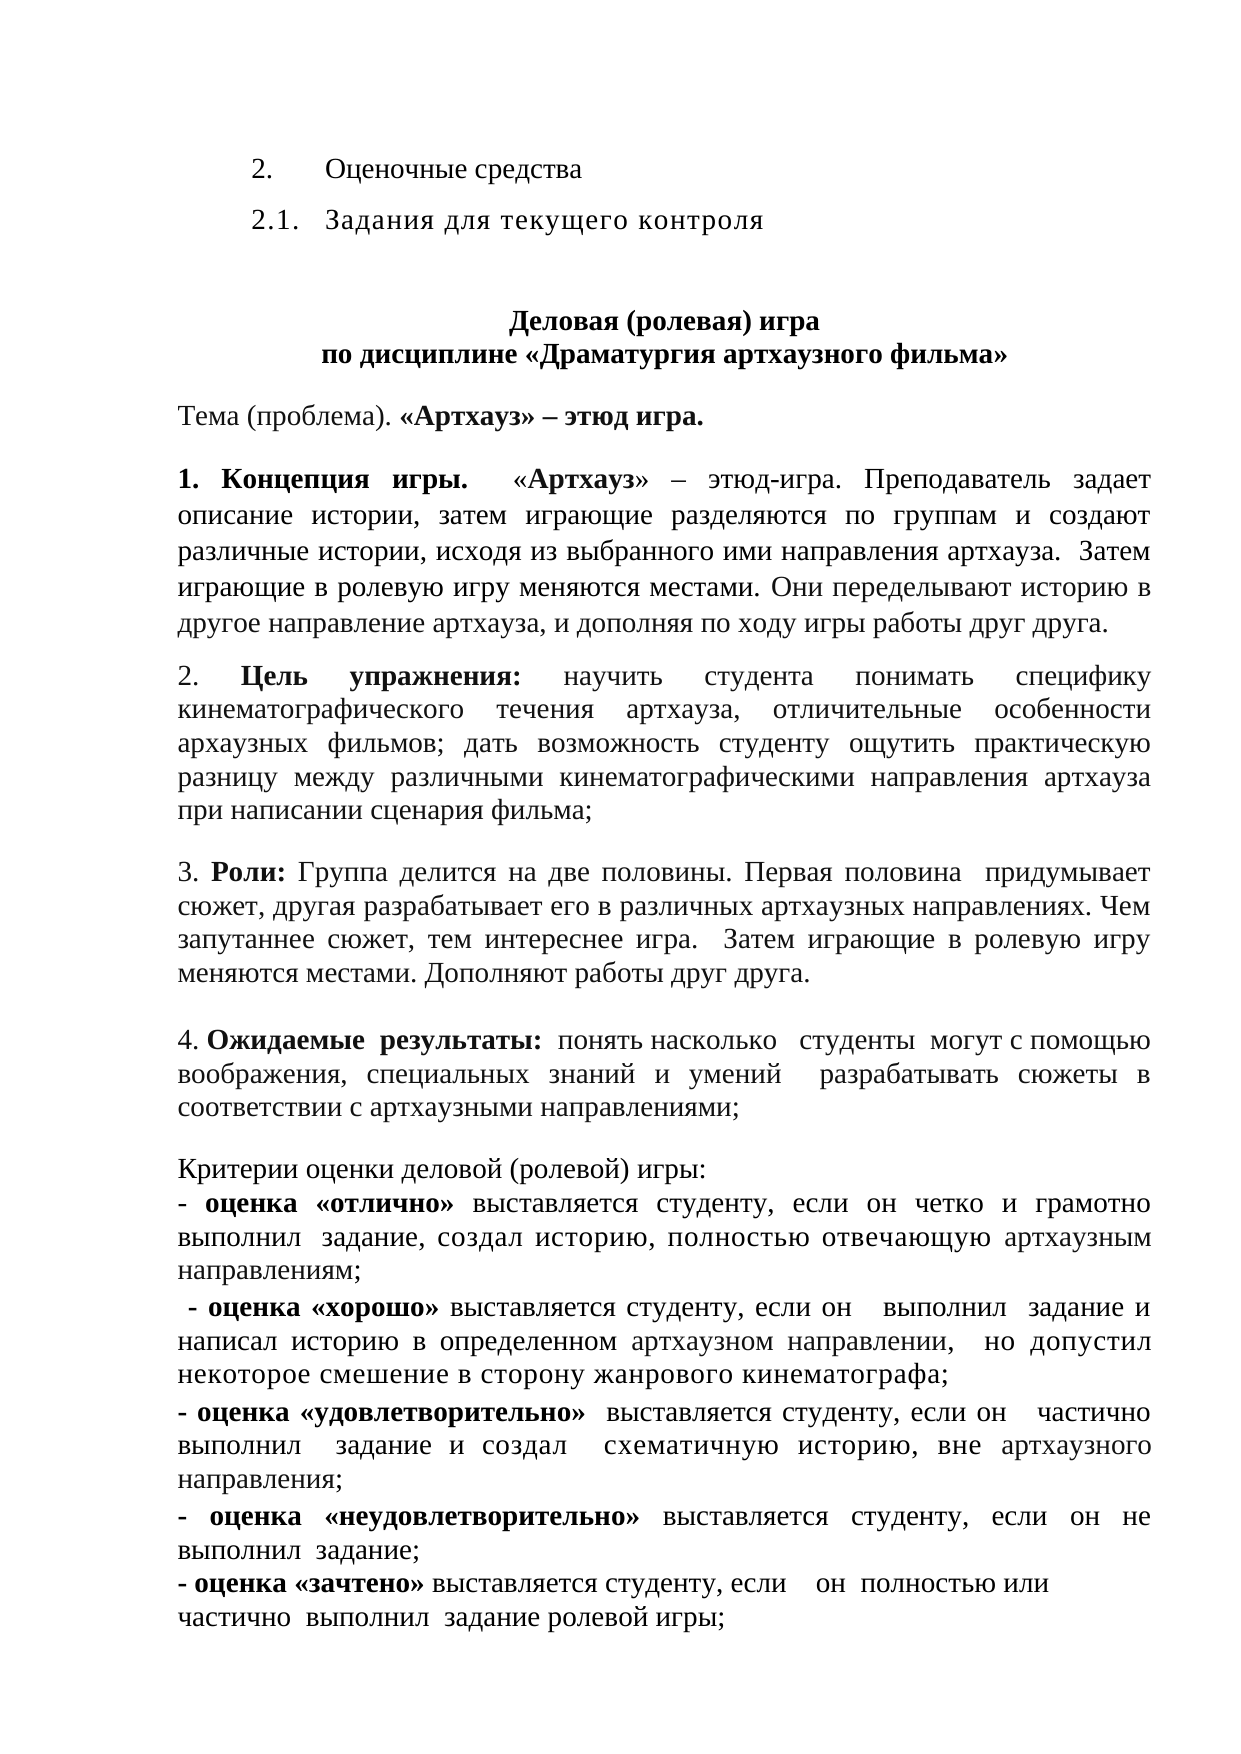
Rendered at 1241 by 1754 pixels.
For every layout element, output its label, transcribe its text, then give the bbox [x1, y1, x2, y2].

text 3. Роли: Группа делится на две половины. Первая половина придумывает сюжет, другая разрабатывает его в различных артхаузных направлениях. Чем запутаннее сюжет, тем интереснее игра. Затем играющие в ролевую игру меняются местами. Дополняют работы друг друга. [177, 854, 1152, 989]
text - оценка «неудовлетворительно» выставляется студенту, если он не выполнил задание; [177, 1498, 1152, 1565]
text - оценка «удовлетворительно» выставляется студенту, если он частично выполнил задание и создал схематичную историю, вне артхаузного направления; [177, 1394, 1152, 1494]
text Деловая (ролевая) игра [177, 303, 1152, 336]
text 1. Концепция игры. «Артхауз» – этюд-игра. Преподаватель задает описание истории, затем играющие разделяются по группам и создают различные истории, исходя из выбранного ими направления артхауза. Затем играющие в ролевую игру меняются местами. Они переделывают историю в другое направление артхауза, и дополняя по ходу игры работы друг друга. [177, 461, 1152, 639]
text 4. Ожидаемые результаты: понять насколько студенты могут с помощью воображения, специальных знаний и умений разрабатывать сюжеты в соответствии с артхаузными направлениями; [177, 1022, 1152, 1123]
text 2. Цель упражнения: научить студента понимать специфику кинематографического течения артхауза, отличительные особенности архаузных фильмов; дать возможность студенту ощутить практическую разницу между различными кинематографическими направления артхауза при написании сценария фильма; [177, 658, 1152, 826]
text по дисциплине «Драматургия артхаузного фильма» [177, 336, 1152, 370]
text Критерии оценки деловой (ролевой) игры: [177, 1152, 1152, 1185]
text - оценка «хорошо» выставляется студенту, если он выполнил задание и написал историю в определенном артхаузном направлении, но допустил некоторое смешение в сторону жанрового кинематографа; [177, 1289, 1152, 1390]
subtitle Оценочные средства [177, 152, 1152, 185]
subtitle Задания для текущего контроля [177, 202, 1152, 236]
text - оценка «зачтено» выставляется студенту, если он полностью или частично выполнил задание ролевой игры; [177, 1565, 1152, 1632]
text Тема (проблема). «Артхауз» – этюд игра. [177, 398, 1152, 432]
text - оценка «отлично» выставляется студенту, если он четко и грамотно выполнил задание, создал историю, полностью отвечающую артхаузным направлениям; [177, 1185, 1152, 1286]
